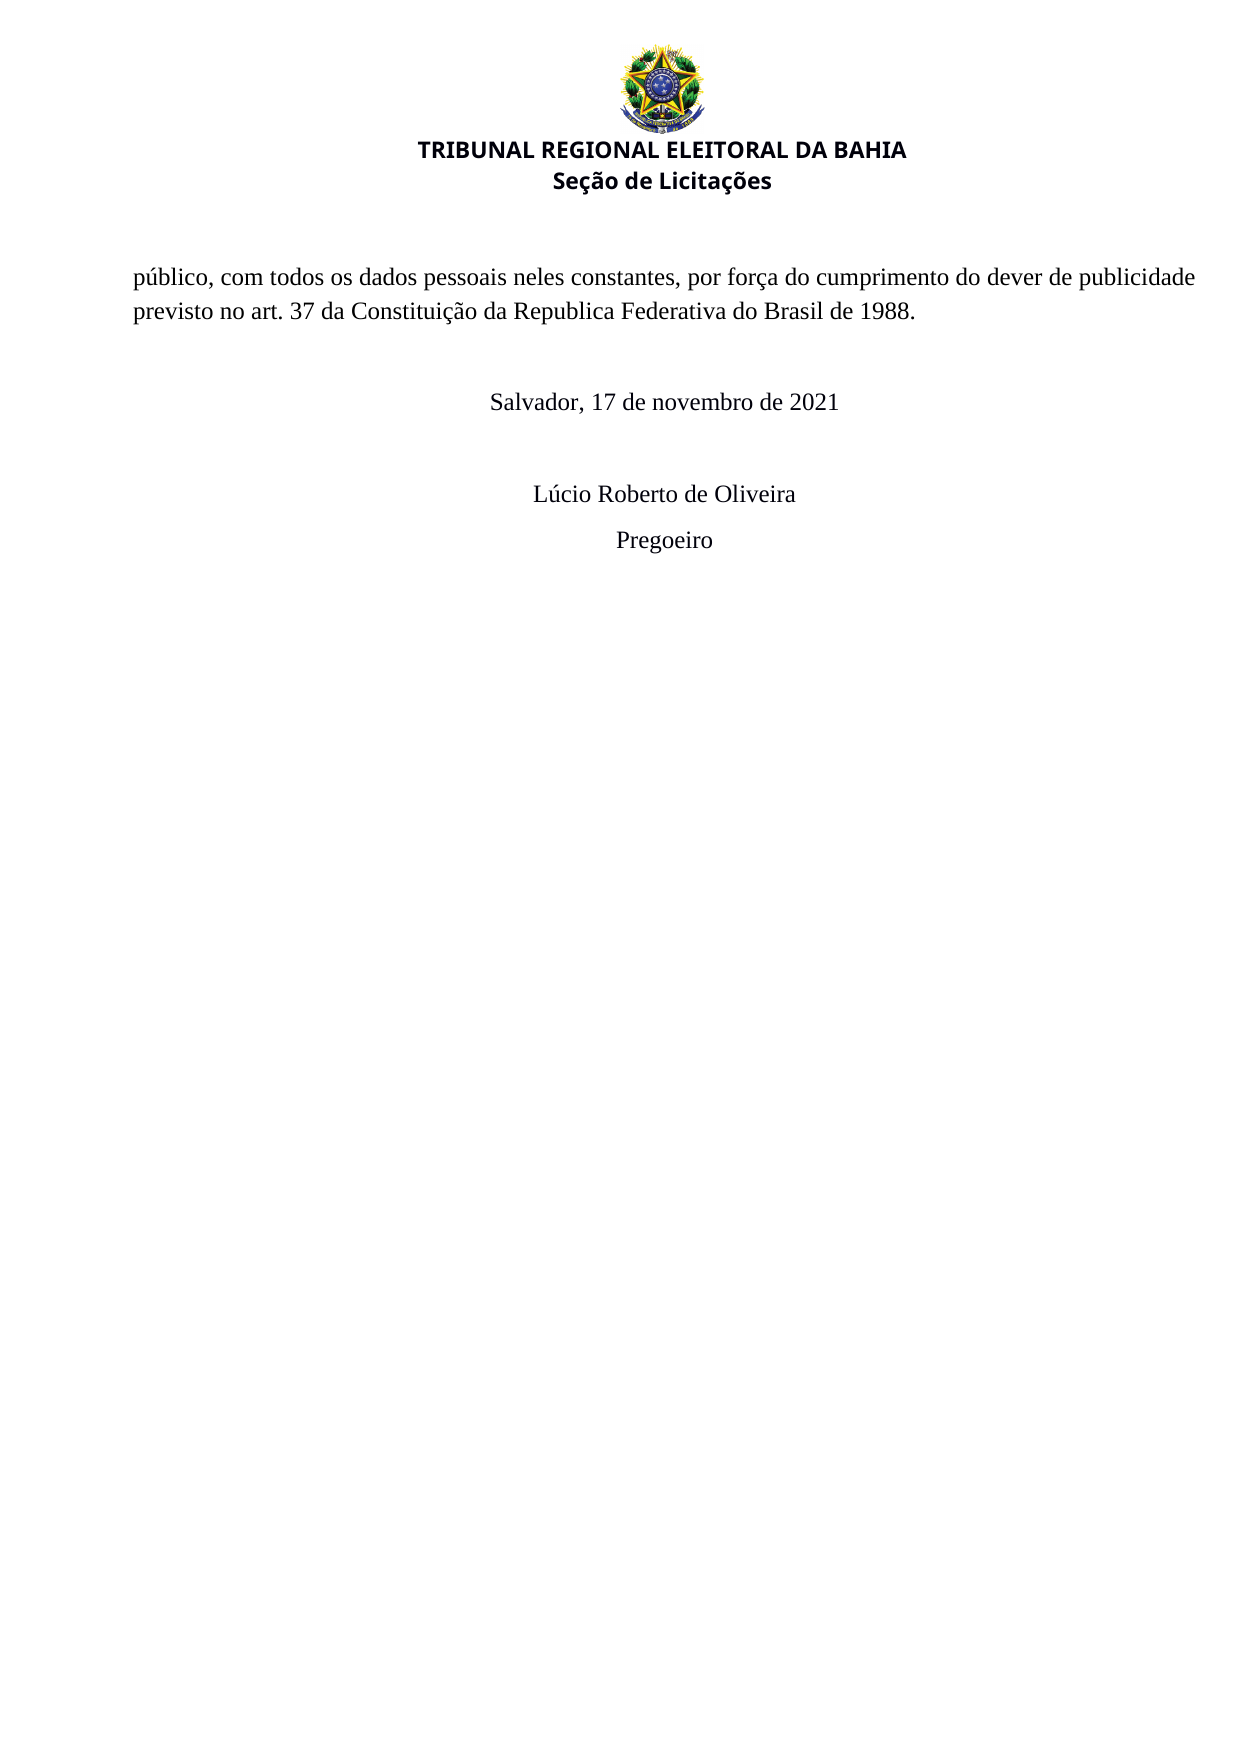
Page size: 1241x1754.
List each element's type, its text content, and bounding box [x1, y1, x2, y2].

text Pregoeiro [133, 522, 1196, 555]
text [133, 259, 1196, 326]
text Salvador, 17 de novembro de 2021 [133, 384, 1196, 417]
text Lúcio Roberto de Oliveira [133, 476, 1196, 509]
